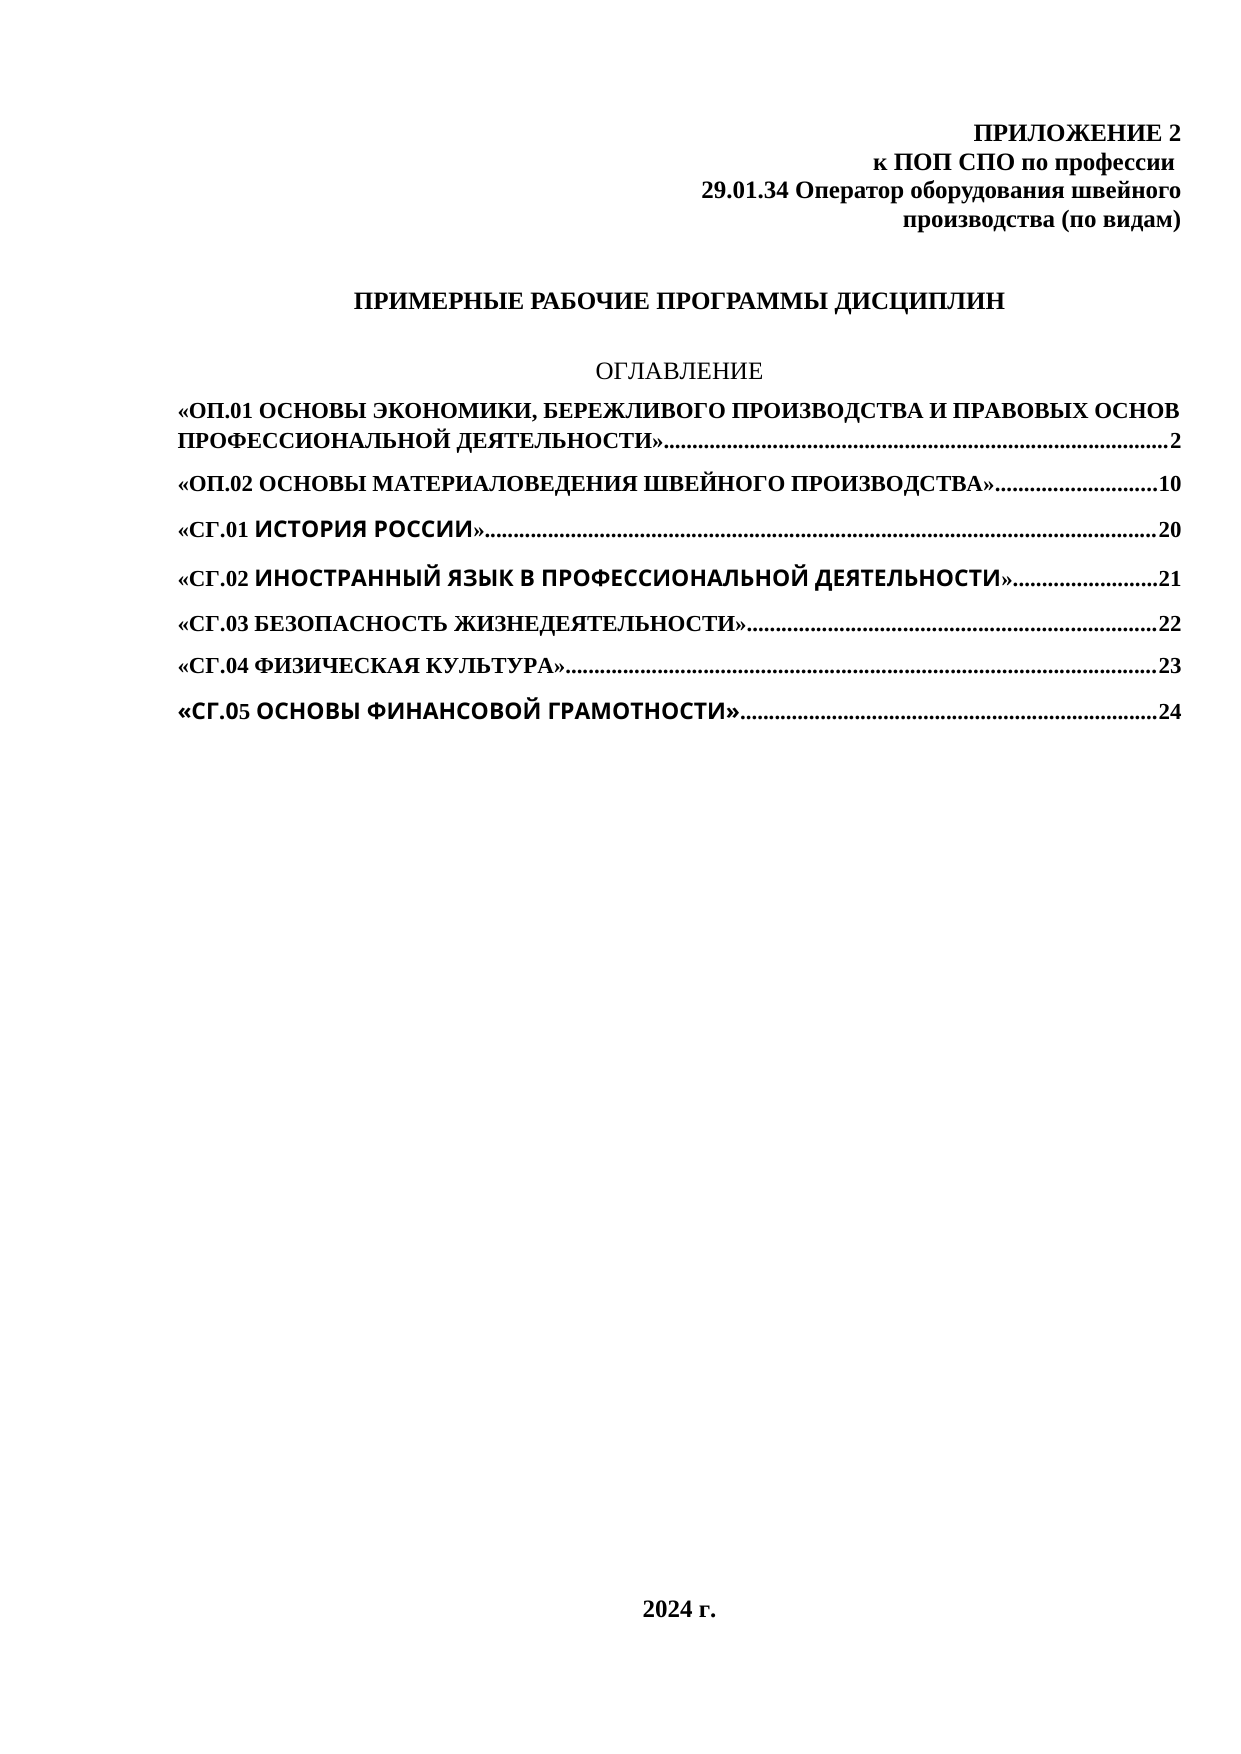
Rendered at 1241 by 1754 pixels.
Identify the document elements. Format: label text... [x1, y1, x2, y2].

text 2024 г. [177, 1594, 1181, 1622]
text «СГ.04 ФИЗИЧЕСКАЯ КУЛЬТУРА» 23 [177, 653, 1181, 679]
text ОГЛАВЛЕНИЕ [177, 356, 1181, 385]
text «ОП.02 ОСНОВЫ МАТЕРИАЛОВЕДЕНИЯ ШВЕЙНОГО ПРОИЗВОДСТВА» 10 [177, 470, 1181, 497]
text ПРИЛОЖЕНИЕ 2 [177, 118, 1181, 147]
text «ОП.01 ОСНОВЫ ЭКОНОМИКИ, БЕРЕЖЛИВОГО ПРОИЗВОДСТВА И ПРАВОВЫХ ОСНОВ ПРОФЕССИОНАЛЬНОЙ ДЕЯТЕЛЬНОСТИ» 2 [177, 397, 1181, 454]
text «СГ.01 История России» 20 [177, 513, 1181, 544]
text «СГ.03 БЕЗОПАСНОСТЬ ЖИЗНЕДЕЯТЕЛЬНОСТИ» 22 [177, 610, 1181, 636]
text «СГ.02 Иностранный язык в профессиональной деятельности» 21 [177, 561, 1181, 593]
text «СГ.05 Основы финансовой грамотности» 24 [177, 695, 1181, 727]
text к ПОП СПО по профессии 29.01.34 Оператор оборудования швейного [177, 147, 1181, 204]
text ПРИМЕРНЫЕ РАБОЧИЕ ПРОГРАММЫ ДИСЦИПЛИН [177, 286, 1181, 315]
text производства (по видам) [177, 204, 1181, 233]
